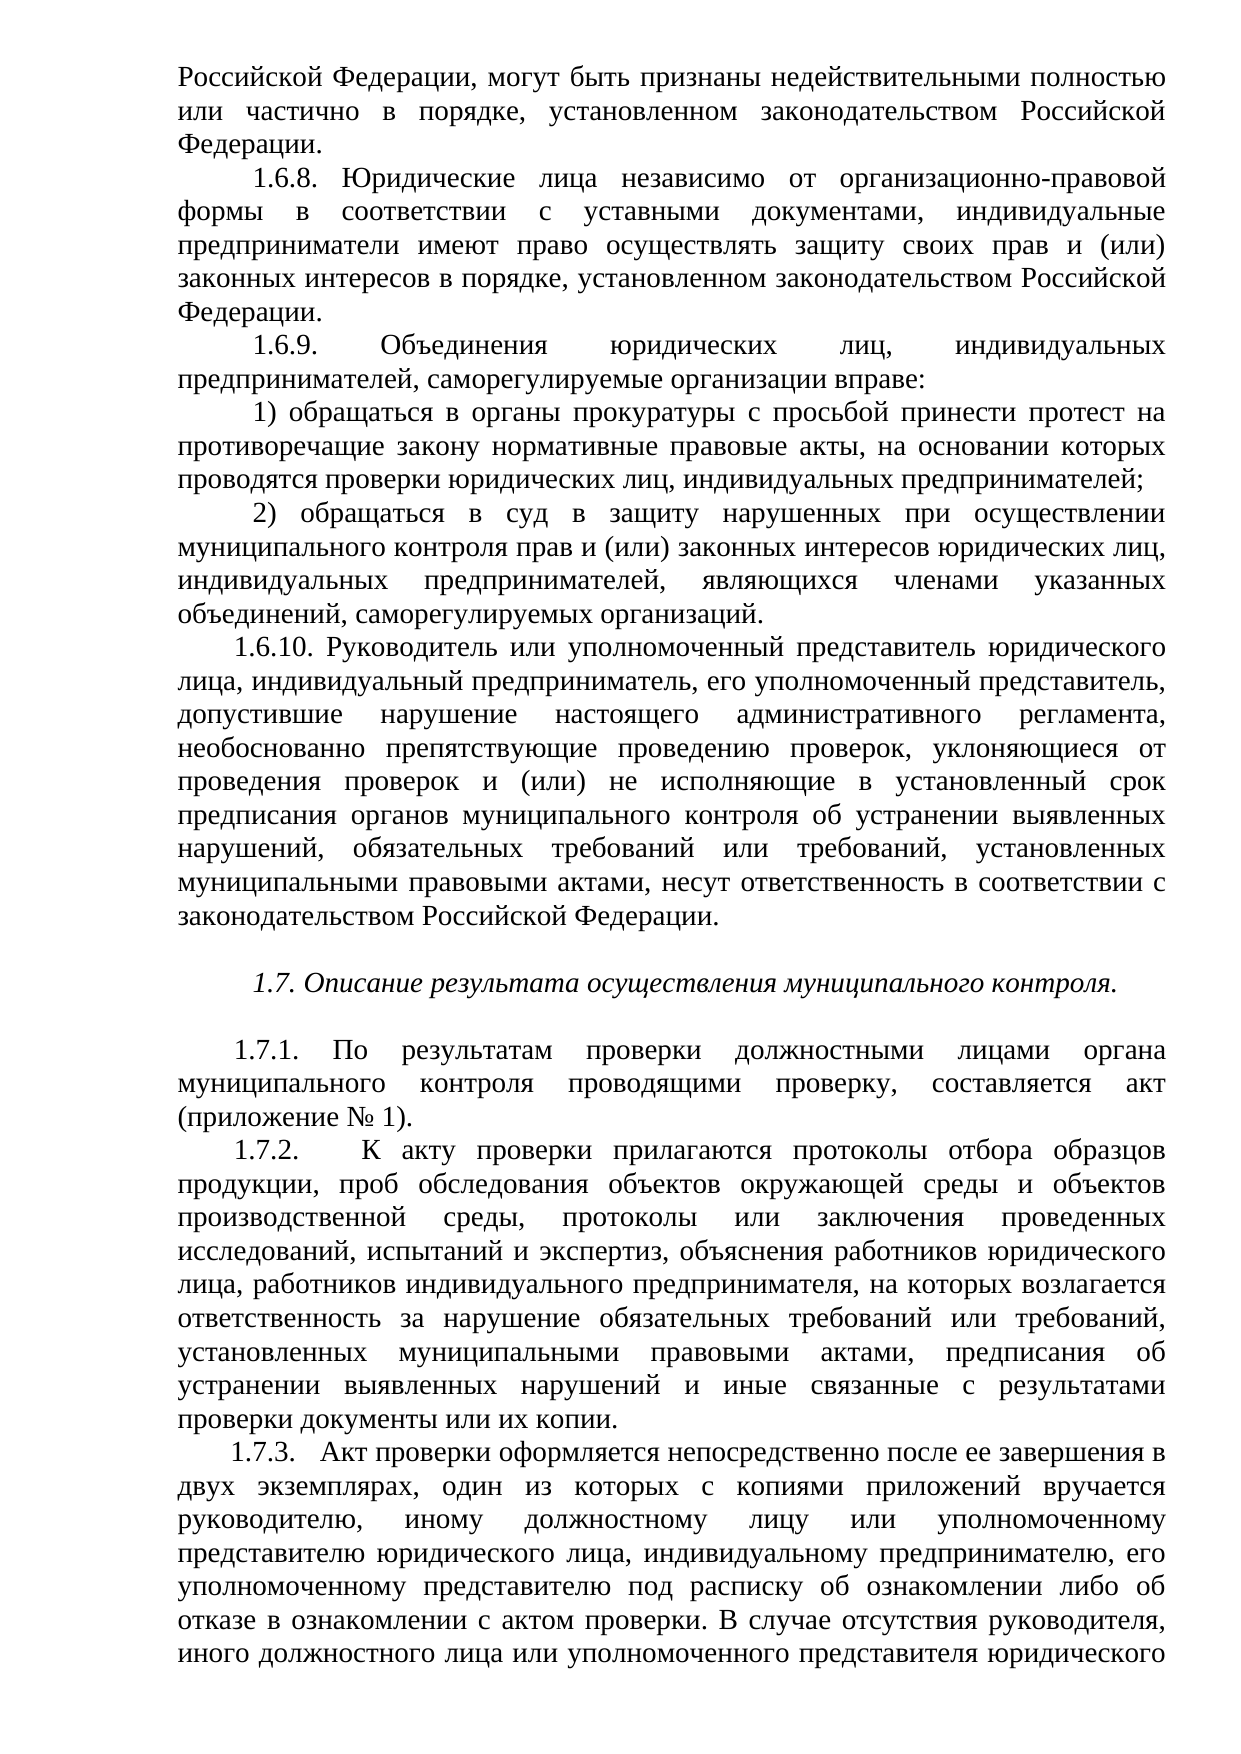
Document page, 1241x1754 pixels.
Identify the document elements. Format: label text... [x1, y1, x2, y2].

text 1.7.1. По результатам проверки должностными лицами органа муниципального контроля проводящими проверку, составляется акт (приложение № 1). [177, 1032, 1167, 1132]
text 1.7. Описание результата осуществления муниципального контроля. [177, 965, 1167, 998]
text 1.6.10. Руководитель или уполномоченный представитель юридического лица, индивидуальный предприниматель, его уполномоченный представитель, допустившие нарушение настоящего административного регламента, необоснованно препятствующие проведению проверок, уклоняющиеся от проведения проверок и (или) не исполняющие в установленный срок предписания органов муниципального контроля об устранении выявленных нарушений, обязательных требований или требований, установленных муниципальными правовыми актами, несут ответственность в соответствии с законодательством Российской Федерации. [177, 629, 1167, 931]
text 1) обращаться в органы прокуратуры с просьбой принести протест на противоречащие закону нормативные правовые акты, на основании которых проводятся проверки юридических лиц, индивидуальных предпринимателей; [177, 394, 1167, 495]
text 2) обращаться в суд в защиту нарушенных при осуществлении муниципального контроля прав и (или) законных интересов юридических лиц, индивидуальных предпринимателей, являющихся членами указанных объединений, саморегулируемых организаций. [177, 495, 1167, 629]
text 1.6.9. Объединения юридических лиц, индивидуальных предпринимателей, саморегулируемые организации вправе: [177, 327, 1167, 394]
text 1.7.2. К акту проверки прилагаются протоколы отбора образцов продукции, проб обследования объектов окружающей среды и объектов производственной среды, протоколы или заключения проведенных исследований, испытаний и экспертиз, объяснения работников юридического лица, работников индивидуального предпринимателя, на которых возлагается ответственность за нарушение обязательных требований или требований, установленных муниципальными правовыми актами, предписания об устранении выявленных нарушений и иные связанные с результатами проверки документы или их копии. [177, 1132, 1167, 1434]
text 1.6.8. Юридические лица независимо от организационно-правовой формы в соответствии с уставными документами, индивидуальные предприниматели имеют право осуществлять защиту своих прав и (или) законных интересов в порядке, установленном законодательством Российской Федерации. [177, 160, 1167, 327]
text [177, 1434, 1167, 1669]
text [177, 59, 1167, 160]
